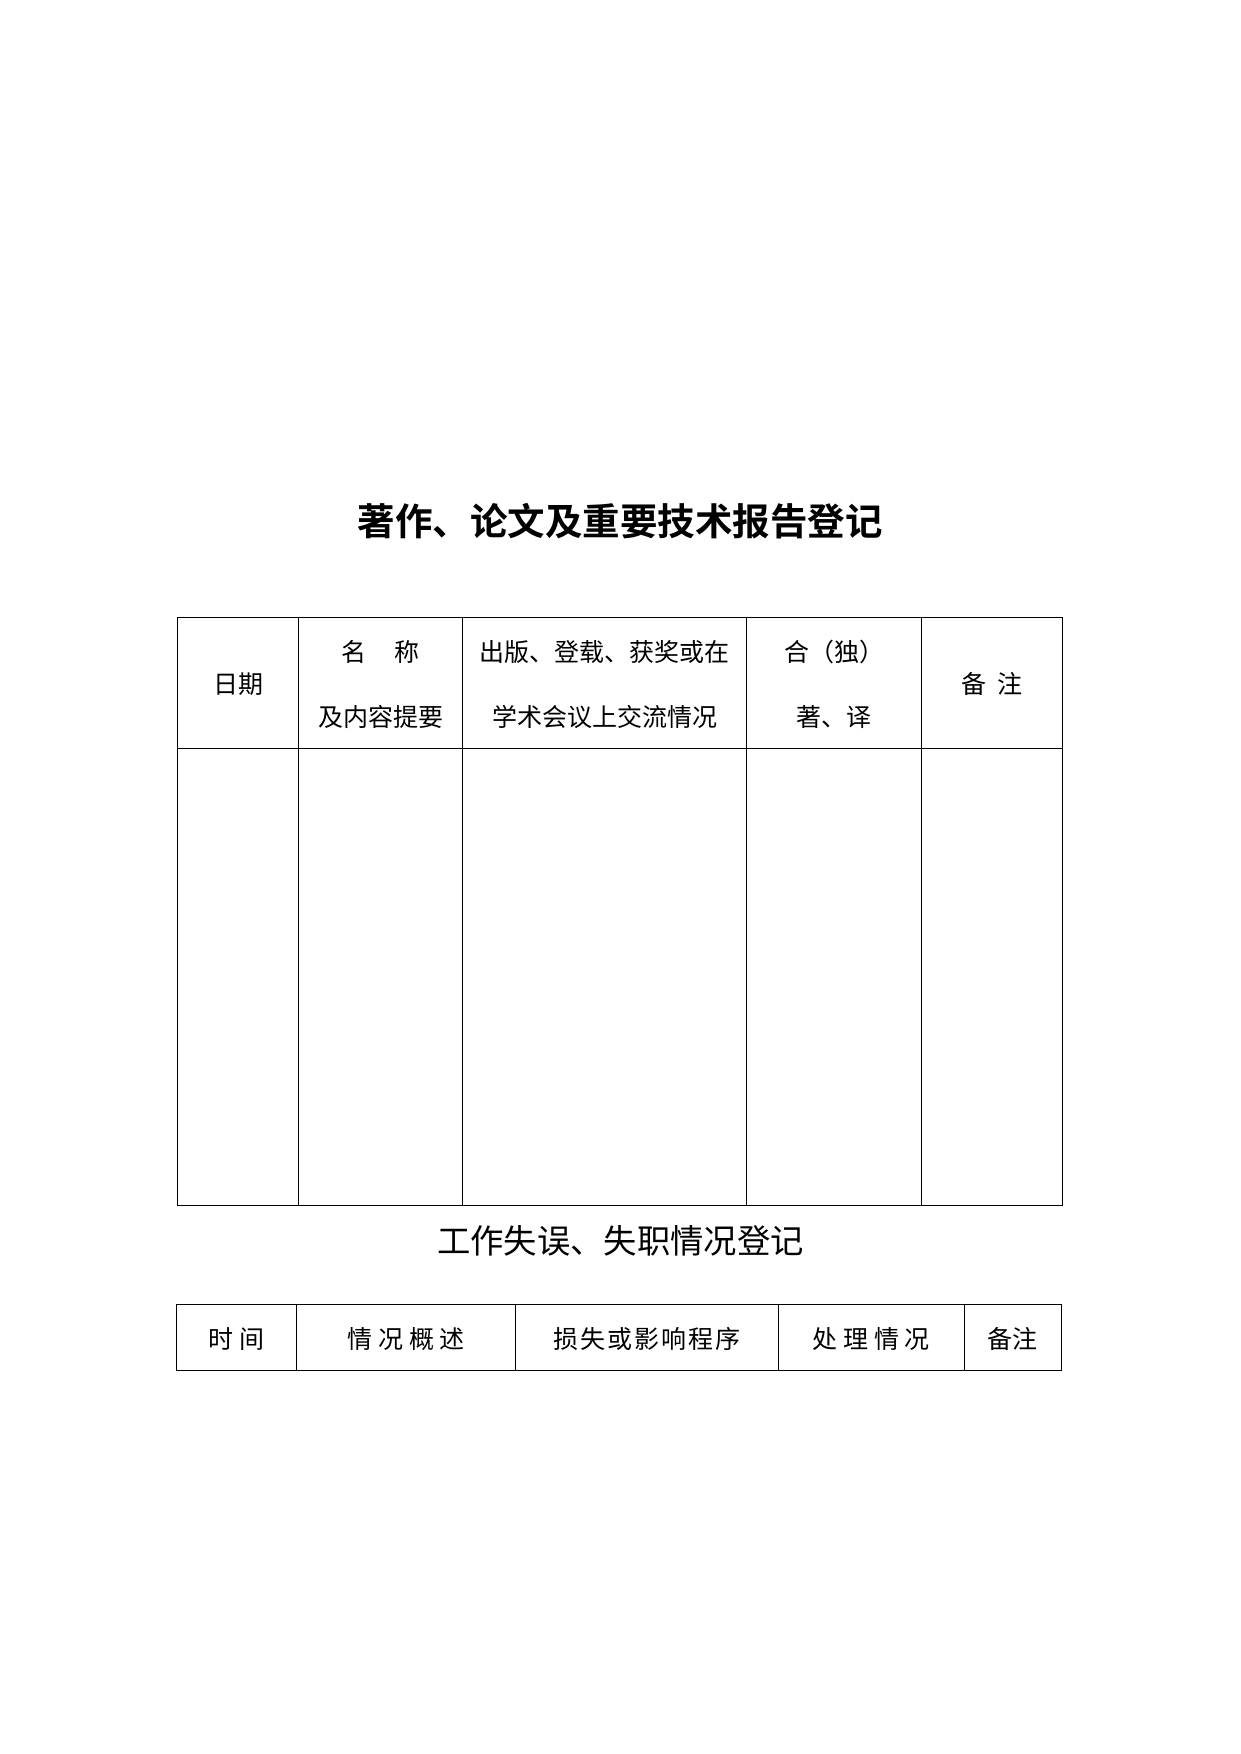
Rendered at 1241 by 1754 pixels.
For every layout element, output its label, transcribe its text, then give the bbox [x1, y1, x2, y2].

table_header 损失或影响程序 [516, 1305, 778, 1370]
table_cell [463, 749, 746, 1205]
table_header 名 称 及内容提要 [299, 618, 462, 748]
text 工作失误、失职情况登记 [187, 1206, 1053, 1271]
table_header 备 注 [922, 618, 1062, 748]
table_header 时 间 [177, 1305, 296, 1370]
table_cell [747, 749, 921, 1205]
table_header 情 况 概 述 [297, 1305, 515, 1370]
table_cell [299, 749, 462, 1205]
table_cell [922, 749, 1062, 1205]
text 著作、论文及重要技术报告登记 [187, 487, 1053, 552]
table_header 合（独） 著、译 [747, 618, 921, 748]
table_header 处 理 情 况 [779, 1305, 964, 1370]
table_header 日期 [178, 618, 298, 748]
table_header 出版、登载、获奖或在学术会议上交流情况 [463, 618, 746, 748]
table_header 备注 [965, 1305, 1061, 1370]
table_cell [178, 749, 298, 1205]
